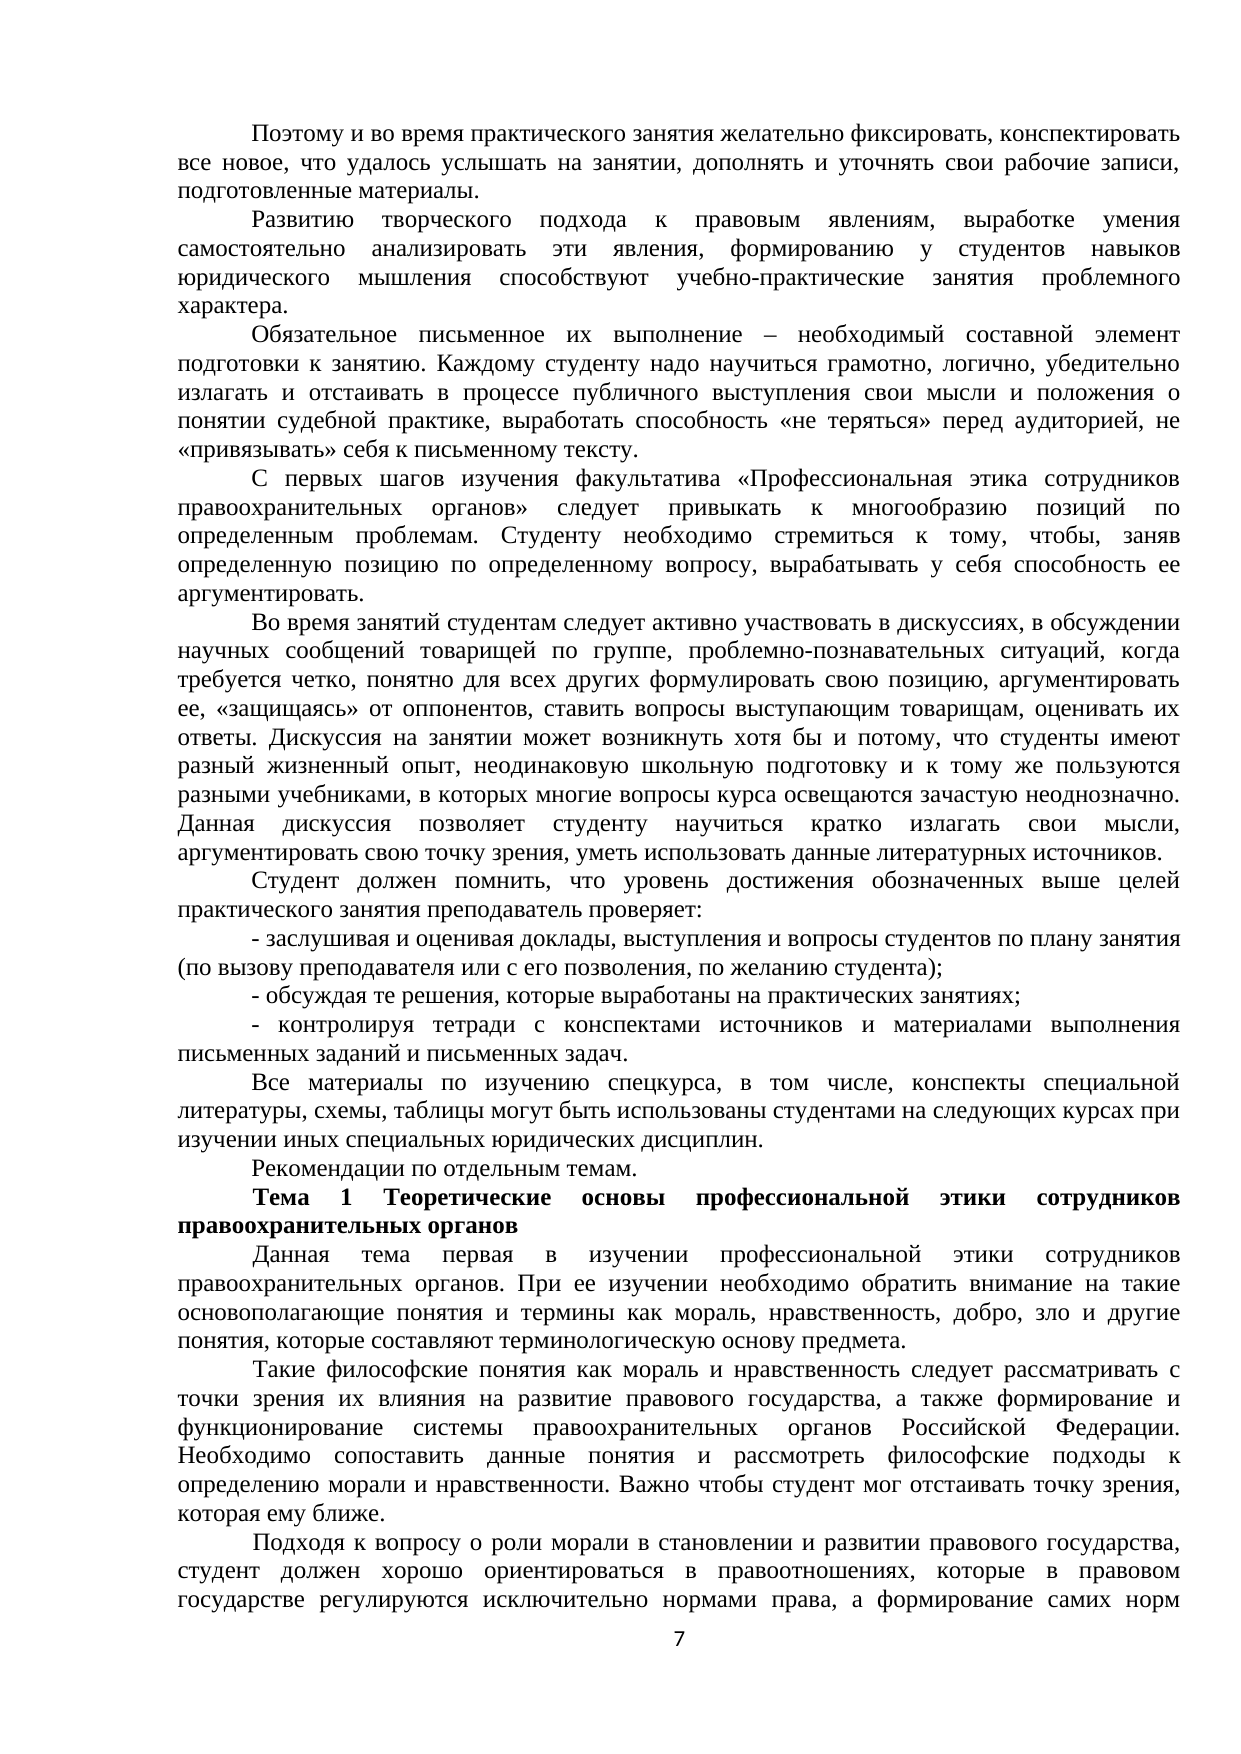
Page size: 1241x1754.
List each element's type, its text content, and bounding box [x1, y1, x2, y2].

text Во время занятий студентам следует активно участвовать в дискуссиях, в обсуждении научных сообщений товарищей по группе, проблемно-познавательных ситуаций, когда требуется четко, понятно для всех других формулировать свою позицию, аргументировать ее, «защищаясь» от оппонентов, ставить вопросы выступающим товарищам, оценивать их ответы. Дискуссия на занятии может возникнуть хотя бы и потому, что студенты имеют разный жизненный опыт, неодинаковую школьную подготовку и к тому же пользуются разными учебниками, в которых многие вопросы курса освещаются зачастую неоднозначно. Данная дискуссия позволяет студенту научиться кратко излагать свои мысли, аргументировать свою точку зрения, уметь использовать данные литературных источников. [177, 607, 1181, 866]
text - заслушивая и оценивая доклады, выступления и вопросы студентов по плану занятия (по вызову преподавателя или с его позволения, по желанию студента); [177, 923, 1181, 981]
text С первых шагов изучения факультатива «Профессиональная этика сотрудников правоохранительных органов» следует привыкать к многообразию позиций по определенным проблемам. Студенту необходимо стремиться к тому, чтобы, заняв определенную позицию по определенному вопросу, вырабатывать у себя способность ее аргументировать. [177, 463, 1181, 607]
text Студент должен помнить, что уровень достижения обозначенных выше целей практического занятия преподаватель проверяет: [177, 866, 1181, 923]
text - обсуждая те решения, которые выработаны на практических занятиях; [177, 981, 1181, 1009]
text Развитию творческого подхода к правовым явлениям, выработке умения самостоятельно анализировать эти явления, формированию у студентов навыков юридического мышления способствуют учебно-практические занятия проблемного характера. [177, 204, 1181, 319]
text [177, 1527, 1181, 1613]
text Все материалы по изучению спецкурса, в том числе, конспекты специальной литературы, схемы, таблицы могут быть использованы студентами на следующих курсах при изучении иных специальных юридических дисциплин. [177, 1067, 1181, 1153]
text Тема 1 Теоретические основы профессиональной этики сотрудников правоохранительных органов [177, 1182, 1181, 1239]
text Обязательное письменное их выполнение – необходимый составной элемент подготовки к занятию. Каждому студенту надо научиться грамотно, логично, убедительно излагать и отстаивать в процессе публичного выступления свои мысли и положения о понятии судебной практике, выработать способность «не теряться» перед аудиторией, не «привязывать» себя к письменному тексту. [177, 319, 1181, 463]
text Данная тема первая в изучении профессиональной этики сотрудников правоохранительных органов. При ее изучении необходимо обратить внимание на такие основополагающие понятия и термины как мораль, нравственность, добро, зло и другие понятия, которые составляют терминологическую основу предмета. [177, 1239, 1181, 1354]
text - контролируя тетради с конспектами источников и материалами выполнения письменных заданий и письменных задач. [177, 1009, 1181, 1067]
text Такие философские понятия как мораль и нравственность следует рассматривать с точки зрения их влияния на развитие правового государства, а также формирование и функционирование системы правоохранительных органов Российской Федерации. Необходимо сопоставить данные понятия и рассмотреть философские подходы к определению морали и нравственности. Важно чтобы студент мог отстаивать точку зрения, которая ему ближе. [177, 1354, 1181, 1527]
text Рекомендации по отдельным темам. [177, 1153, 1181, 1182]
text Поэтому и во время практического занятия желательно фиксировать, конспектировать все новое, что удалось услышать на занятии, дополнять и уточнять свои рабочие записи, подготовленные материалы. [177, 118, 1181, 204]
